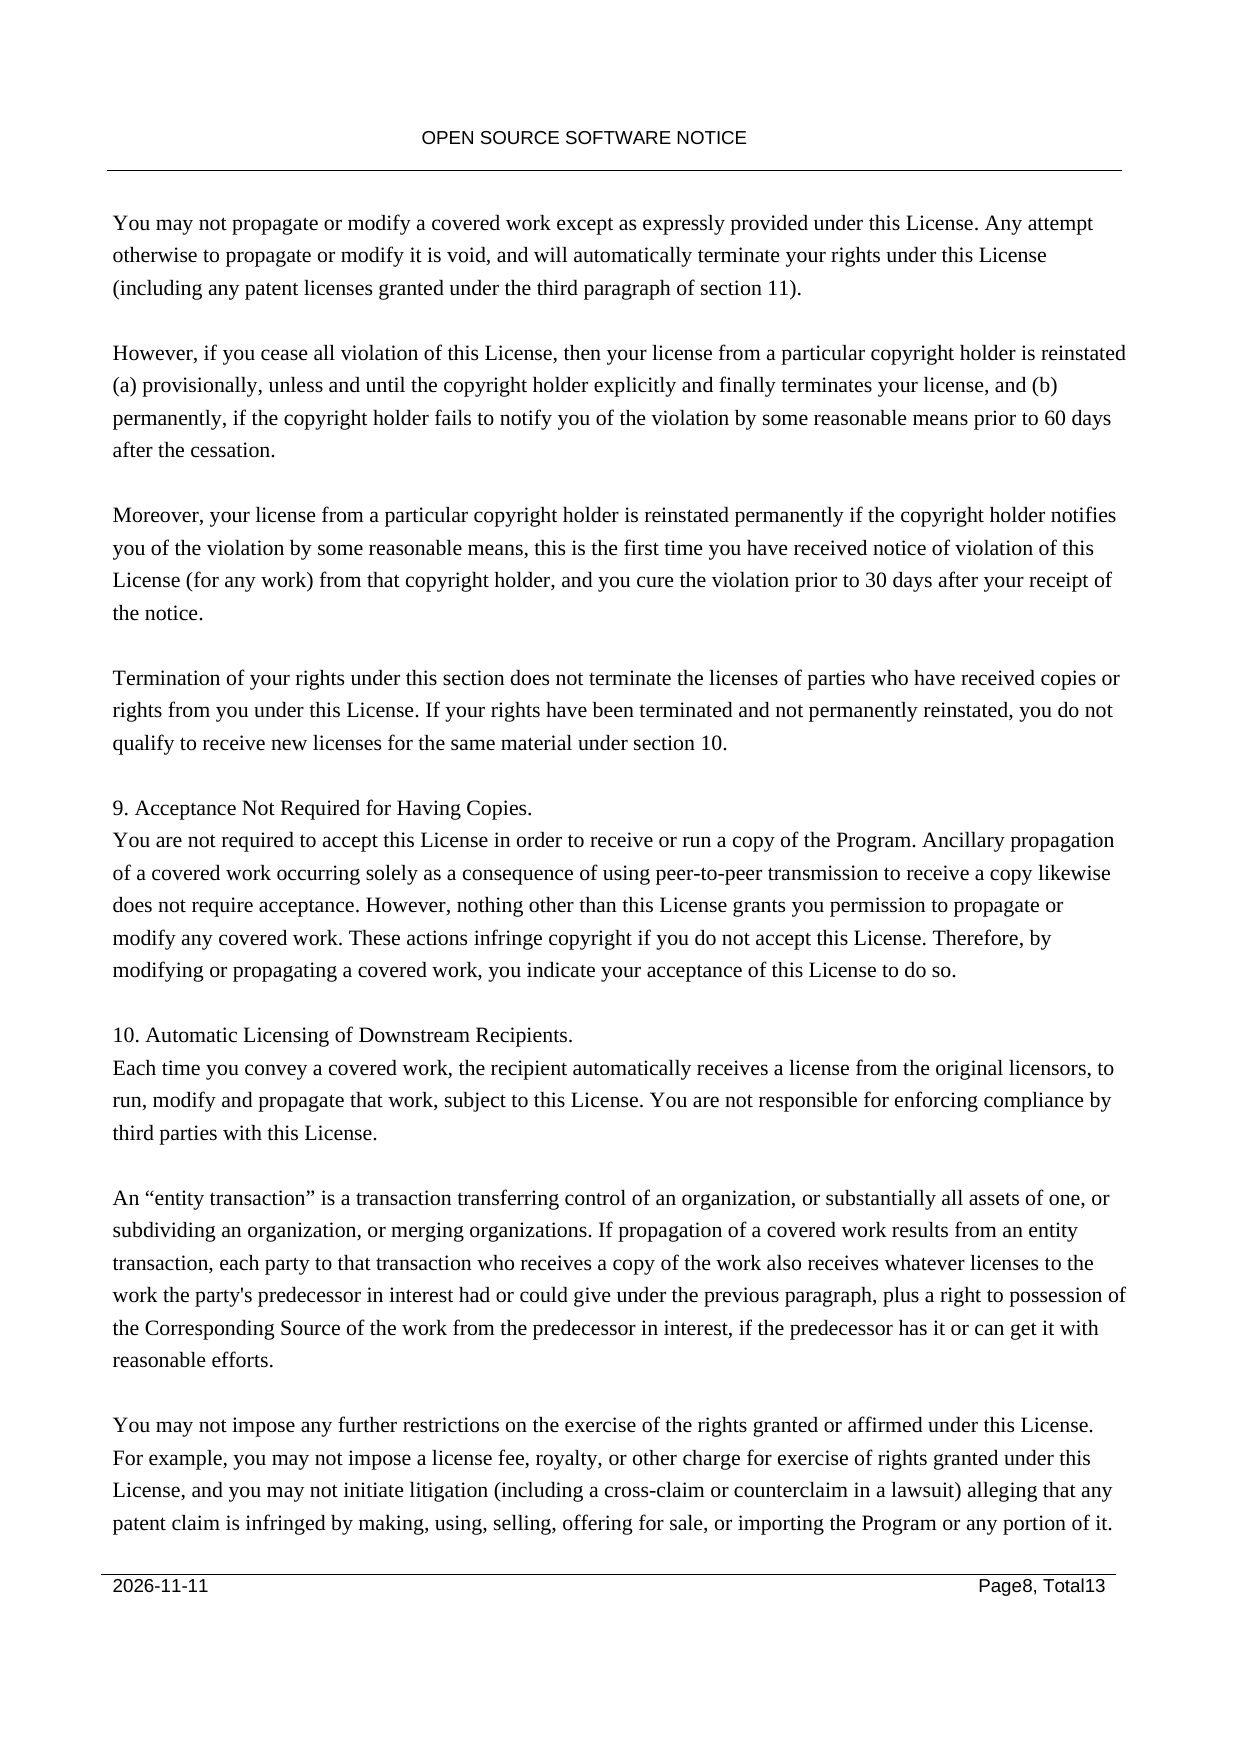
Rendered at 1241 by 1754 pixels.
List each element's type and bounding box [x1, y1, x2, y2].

text [112, 206, 1128, 1539]
